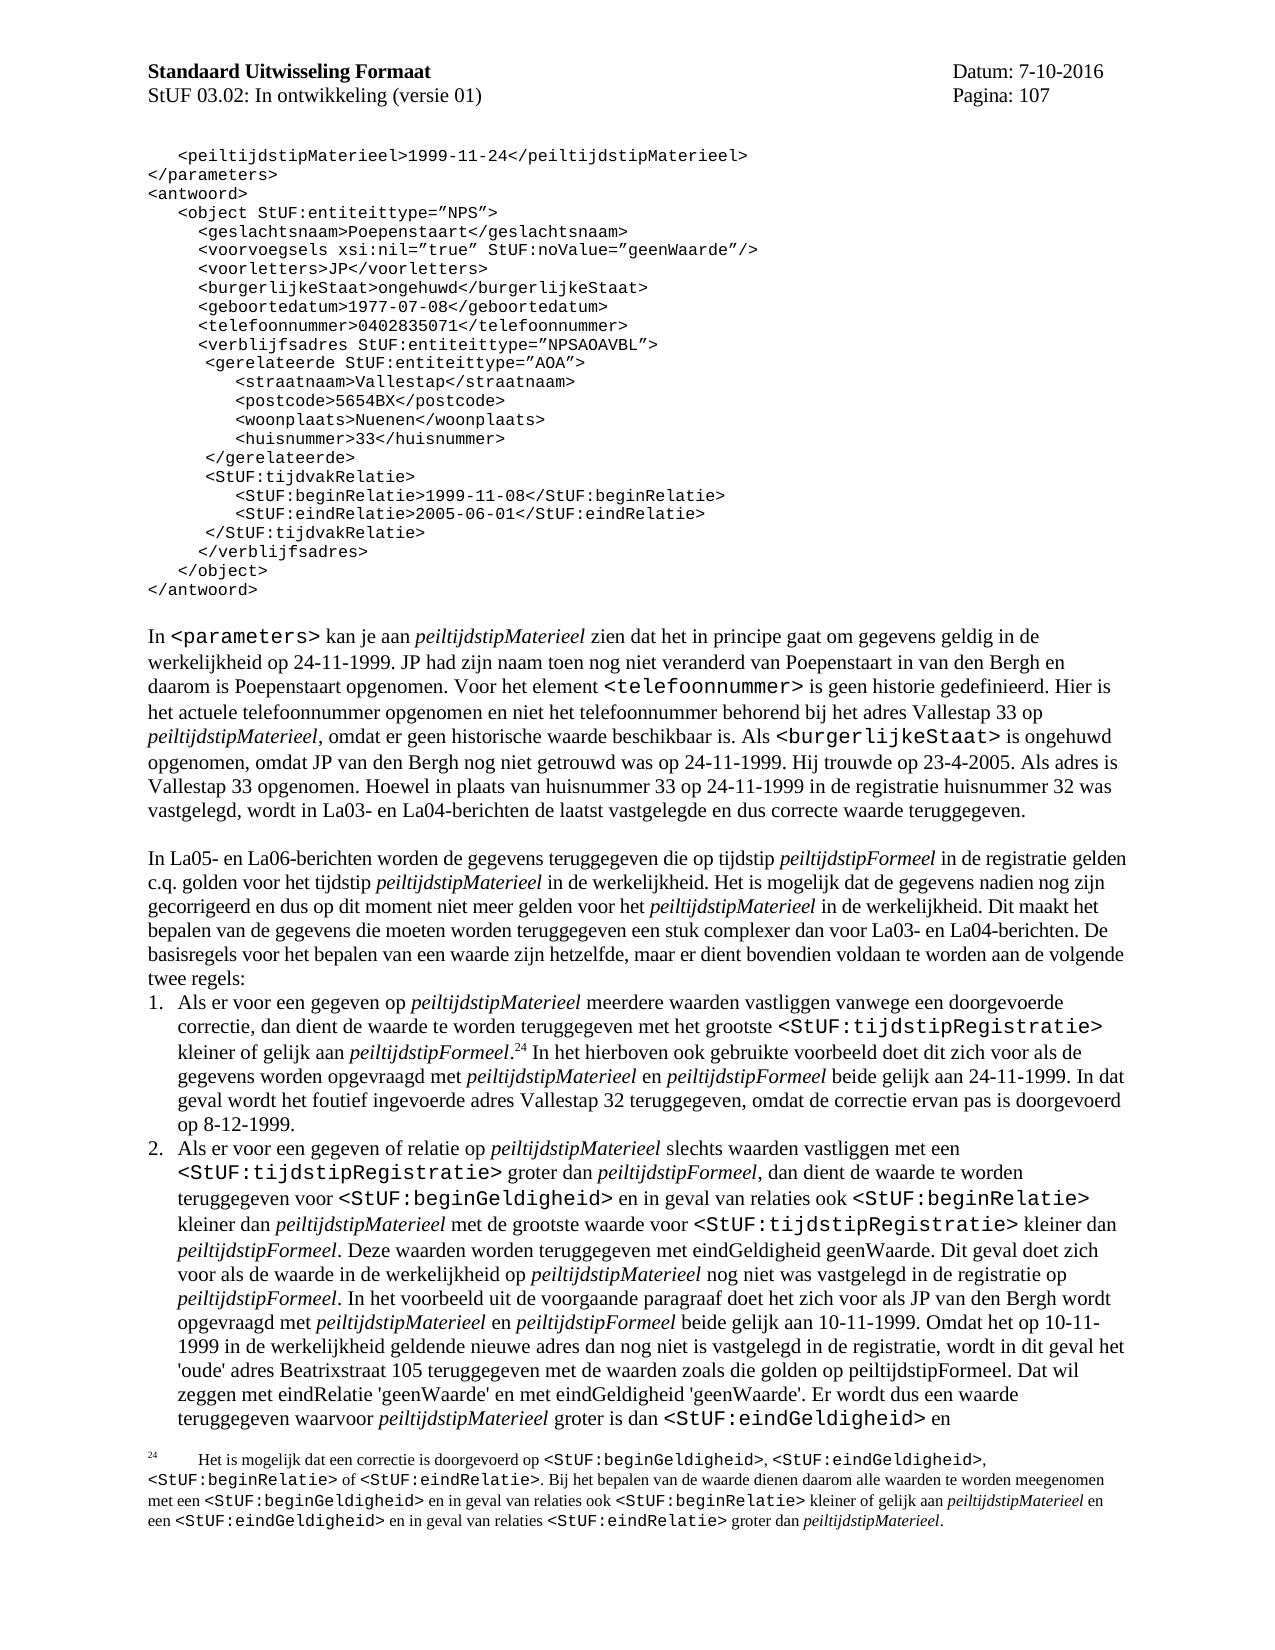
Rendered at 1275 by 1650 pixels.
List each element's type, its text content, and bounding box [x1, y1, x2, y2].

text </object> [148, 562, 1127, 581]
list Als er voor een gegeven op peiltijdstipMaterieel meerdere waarden vastliggen vanwege een doorgevoerde correctie, dan dient de waarde te worden teruggegeven met het grootste <StUF:tijdstipRegistratie> kleiner of gelijk aan peiltijdstipFormeel. In het hierboven ook gebruikte voorbeeld doet dit zich voor als de gegevens worden opgevraagd met peiltijdstipMaterieel en peiltijdstipFormeel beide gelijk aan 24-11-1999. In dat geval wordt het foutief ingevoerde adres Vallestap 32 teruggegeven, omdat de correctie ervan pas is doorgevoerd op 8-12-1999. [148, 990, 1127, 1136]
text </parameters> [148, 167, 1127, 185]
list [148, 1136, 1127, 1432]
text <antwoord> [148, 185, 1127, 204]
text <geboortedatum>1977-07-08</geboortedatum> [148, 298, 1127, 317]
text In La05- en La06-berichten worden de gegevens teruggegeven die op tijdstip peiltijdstipFormeel in de registratie gelden c.q. golden voor het tijdstip peiltijdstipMaterieel in de werkelijkheid. Het is mogelijk dat de gegevens nadien nog zijn gecorrigeerd en dus op dit moment niet meer gelden voor het peiltijdstipMaterieel in de werkelijkheid. Dit maakt het bepalen van de gegevens die moeten worden teruggegeven een stuk complexer dan voor La03- en La04-berichten. De basisregels voor het bepalen van een waarde zijn hetzelfde, maar er dient bovendien voldaan te worden aan de volgende twee regels: [148, 846, 1127, 990]
text <woonplaats>Nuenen</woonplaats> [148, 412, 1127, 431]
text <peiltijdstipMaterieel>1999-11-24</peiltijdstipMaterieel> [148, 148, 1127, 167]
text In <parameters> kan je aan peiltijdstipMaterieel zien dat het in principe gaat om gegevens geldig in de werkelijkheid op 24-11-1999. JP had zijn naam toen nog niet veranderd van Poepenstaart in van den Bergh en daarom is Poepenstaart opgenomen. Voor het element <telefoonnummer> is geen historie gedefinieerd. Hier is het actuele telefoonnummer opgenomen en niet het telefoonnummer behorend bij het adres Vallestap 33 op peiltijdstipMaterieel, omdat er geen historische waarde beschikbaar is. Als <burgerlijkeStaat> is ongehuwd opgenomen, omdat JP van den Bergh nog niet getrouwd was op 24-11-1999. Hij trouwde op 23-4-2005. Als adres is Vallestap 33 opgenomen. Hoewel in plaats van huisnummer 33 op 24-11-1999 in de registratie huisnummer 32 was vastgelegd, wordt in La03- en La04-berichten de laatst vastgelegde en dus correcte waarde teruggegeven. [148, 624, 1127, 822]
text <straatnaam>Vallestap</straatnaam> [148, 374, 1127, 393]
text <verblijfsadres StUF:entiteittype=”NPSAOAVBL”> [148, 336, 1127, 355]
text <telefoonnummer>0402835071</telefoonnummer> [148, 317, 1127, 336]
text <postcode>5654BX</postcode> [148, 393, 1127, 412]
text <StUF:beginRelatie>1999-11-08</StUF:beginRelatie> [148, 487, 1127, 506]
text <voorletters>JP</voorletters> [148, 261, 1127, 280]
text <object StUF:entiteittype=”NPS”> [148, 204, 1127, 223]
text <geslachtsnaam>Poepenstaart</geslachtsnaam> [148, 223, 1127, 242]
text </antwoord> [148, 581, 1127, 600]
text </gerelateerde> [148, 449, 1127, 468]
text <huisnummer>33</huisnummer> [148, 431, 1127, 449]
text <burgerlijkeStaat>ongehuwd</burgerlijkeStaat> [148, 280, 1127, 298]
text <StUF:tijdvakRelatie> [148, 468, 1127, 487]
text <gerelateerde StUF:entiteittype=”AOA”> [148, 355, 1127, 374]
text </verblijfsadres> [148, 544, 1127, 562]
text <StUF:eindRelatie>2005-06-01</StUF:eindRelatie> [148, 506, 1127, 525]
text </StUF:tijdvakRelatie> [148, 525, 1127, 544]
text <voorvoegsels xsi:nil=”true” StUF:noValue=”geenWaarde”/> [148, 242, 1127, 261]
